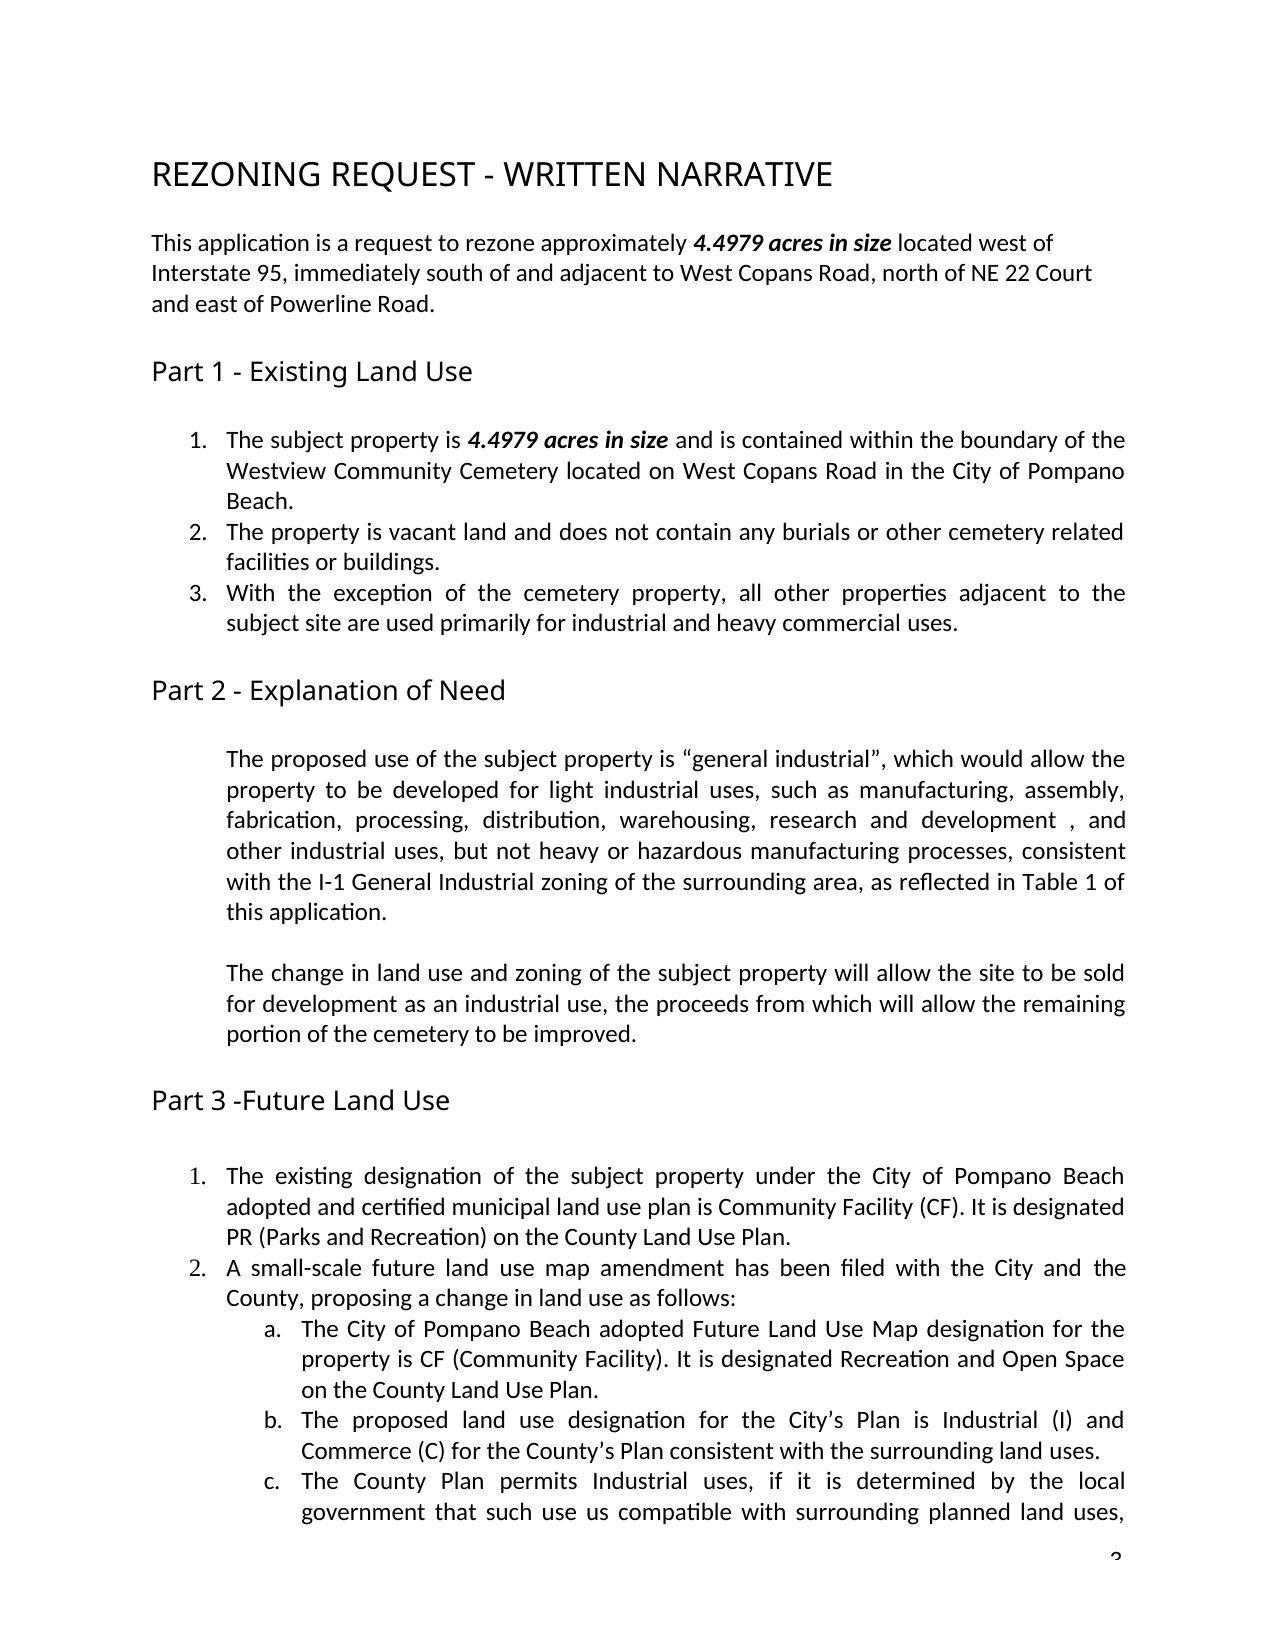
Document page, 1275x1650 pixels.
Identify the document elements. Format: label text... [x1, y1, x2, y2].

subtitle Part 3 -Future Land Use [151, 1081, 1273, 1118]
text This application is a request to rezone approximately 4.4979 acres in size located west of Interstate 95, immediately south of and adjacent to West Copans Road, north of NE 22 Court and east of Powerline Road. [151, 227, 1095, 318]
subtitle Part 1 - Existing Land Use [151, 353, 1273, 390]
list The existing designation of the subject property under the City of Pompano Beach adopted and certified municipal land use plan is Community Facility (CF). It is designated PR (Parks and Recreation) on the County Land Use Plan. [188, 1160, 1126, 1252]
subtitle REZONING REQUEST - WRITTEN NARRATIVE [151, 151, 1273, 196]
text The change in land use and zoning of the subject property will allow the site to be sold for development as an industrial use, the proceeds from which will allow the remaining portion of the cemetery to be improved. [226, 957, 1126, 1049]
list With the exception of the cemetery property, all other properties adjacent to the subject site are used primarily for industrial and heavy commercial uses. [188, 577, 1126, 638]
list The proposed land use designation for the City’s Plan is Industrial (I) and Commerce (C) for the County’s Plan consistent with the surrounding land uses. [263, 1404, 1126, 1465]
subtitle Part 2 - Explanation of Need [151, 672, 1273, 709]
text The proposed use of the subject property is “general industrial”, which would allow the property to be developed for light industrial uses, such as manufacturing, assembly, fabrication, processing, distribution, warehousing, research and development , and other industrial uses, but not heavy or hazardous manufacturing processes, consistent with the I-1 General Industrial zoning of the surrounding area, as reflected in Table 1 of this application. [226, 744, 1126, 927]
list The subject property is 4.4979 acres in size and is contained within the boundary of the Westview Community Cemetery located on West Copans Road in the City of Pompano Beach. [188, 424, 1126, 516]
list A small-scale future land use map amendment has been filed with the City and the County, proposing a change in land use as follows: [188, 1252, 1126, 1313]
list The City of Pompano Beach adopted Future Land Use Map designation for the property is CF (Community Facility). It is designated Recreation and Open Space on the County Land Use Plan. [263, 1313, 1126, 1404]
list The property is vacant land and does not contain any burials or other cemetery related facilities or buildings. [188, 516, 1126, 577]
list The County Plan permits Industrial uses, if it is determined by the local government that such use us compatible with surrounding planned land uses, [263, 1465, 1126, 1526]
